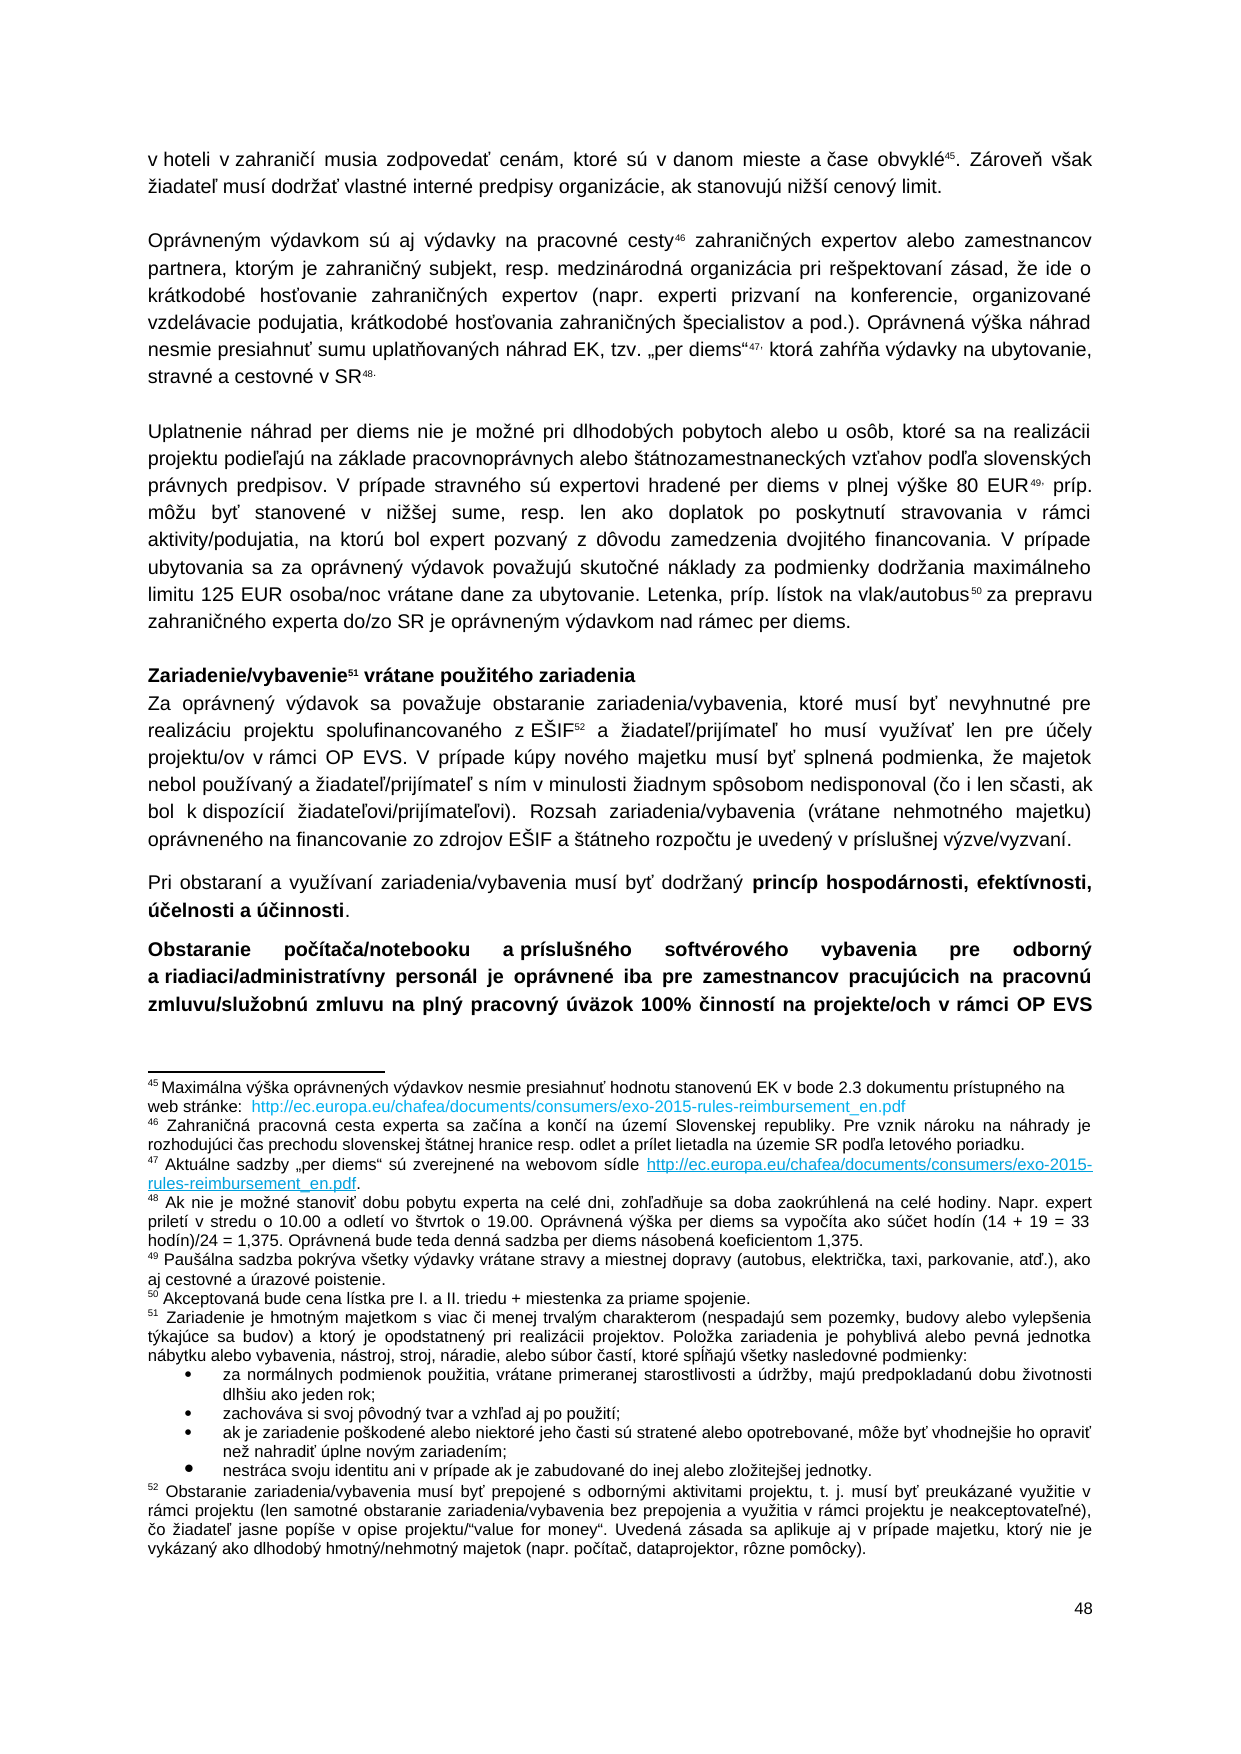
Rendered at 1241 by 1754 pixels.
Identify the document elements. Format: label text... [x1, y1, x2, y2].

text Zariadenie/vybavenie vrátane použitého zariadenia [148, 664, 1092, 687]
text Obstaranie počítača/notebooku a príslušného softvérového vybavenia pre odborný a riadiaci/administratívny personál je oprávnené iba pre zamestnancov pracujúcich na pracovnú zmluvu/služobnú zmluvu na plný pracovný úväzok 100% činností na projekte/och v rámci OP EVS pri tých pracovných pozíciách, ktoré sú plánované v projekte na prevažnú časť doby realizácie projektu, minimálne však 1 rok. [148, 938, 1092, 1015]
text Pri obstaraní a využívaní zariadenia/vybavenia musí byť dodržaný princíp hospodárnosti, efektívnosti, účelnosti a účinnosti. [148, 871, 1092, 921]
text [148, 148, 1092, 198]
text Oprávneným výdavkom sú aj výdavky na pracovné cesty zahraničných expertov alebo zamestnancov partnera, ktorým je zahraničný subjekt, resp. medzinárodná organizácia pri rešpektovaní zásad, že ide o krátkodobé hosťovanie zahraničných expertov (napr. experti prizvaní na konferencie, organizované vzdelávacie podujatia, krátkodobé hosťovania zahraničných špecialistov a pod.). Oprávnená výška náhrad nesmie presiahnuť sumu uplatňovaných náhrad EK, tzv. „per diems“, ktorá zahŕňa výdavky na ubytovanie, stravné a cestovné v SR. [148, 229, 1092, 388]
text Uplatnenie náhrad per diems nie je možné pri dlhodobých pobytoch alebo u osôb, ktoré sa na realizácii projektu podieľajú na základe pracovnoprávnych alebo štátnozamestnaneckých vzťahov podľa slovenských právnych predpisov. V prípade stravného sú expertovi hradené per diems v plnej výške 80 EUR, príp. môžu byť stanovené v nižšej sume, resp. len ako doplatok po poskytnutí stravovania v rámci aktivity/podujatia, na ktorú bol expert pozvaný z dôvodu zamedzenia dvojitého financovania. V prípade ubytovania sa za oprávnený výdavok považujú skutočné náklady za podmienky dodržania maximálneho limitu 125 EUR osoba/noc vrátane dane za ubytovanie. Letenka, príp. lístok na vlak/autobus za prepravu zahraničného experta do/zo SR je oprávneným výdavkom nad rámec per diems. [148, 419, 1092, 633]
text Za oprávnený výdavok sa považuje obstaranie zariadenia/vybavenia, ktoré musí byť nevyhnutné pre realizáciu projektu spolufinancovaného z EŠIF a žiadateľ/prijímateľ ho musí využívať len pre účely projektu/ov v rámci OP EVS. V prípade kúpy nového majetku musí byť splnená podmienka, že majetok nebol používaný a žiadateľ/prijímateľ s ním v minulosti žiadnym spôsobom nedisponoval (čo i len sčasti, ak bol k dispozícií žiadateľovi/prijímateľovi). Rozsah zariadenia/vybavenia (vrátane nehmotného majetku) oprávneného na financovanie zo zdrojov EŠIF a štátneho rozpočtu je uvedený v príslušnej výzve/vyzvaní. [148, 691, 1092, 850]
